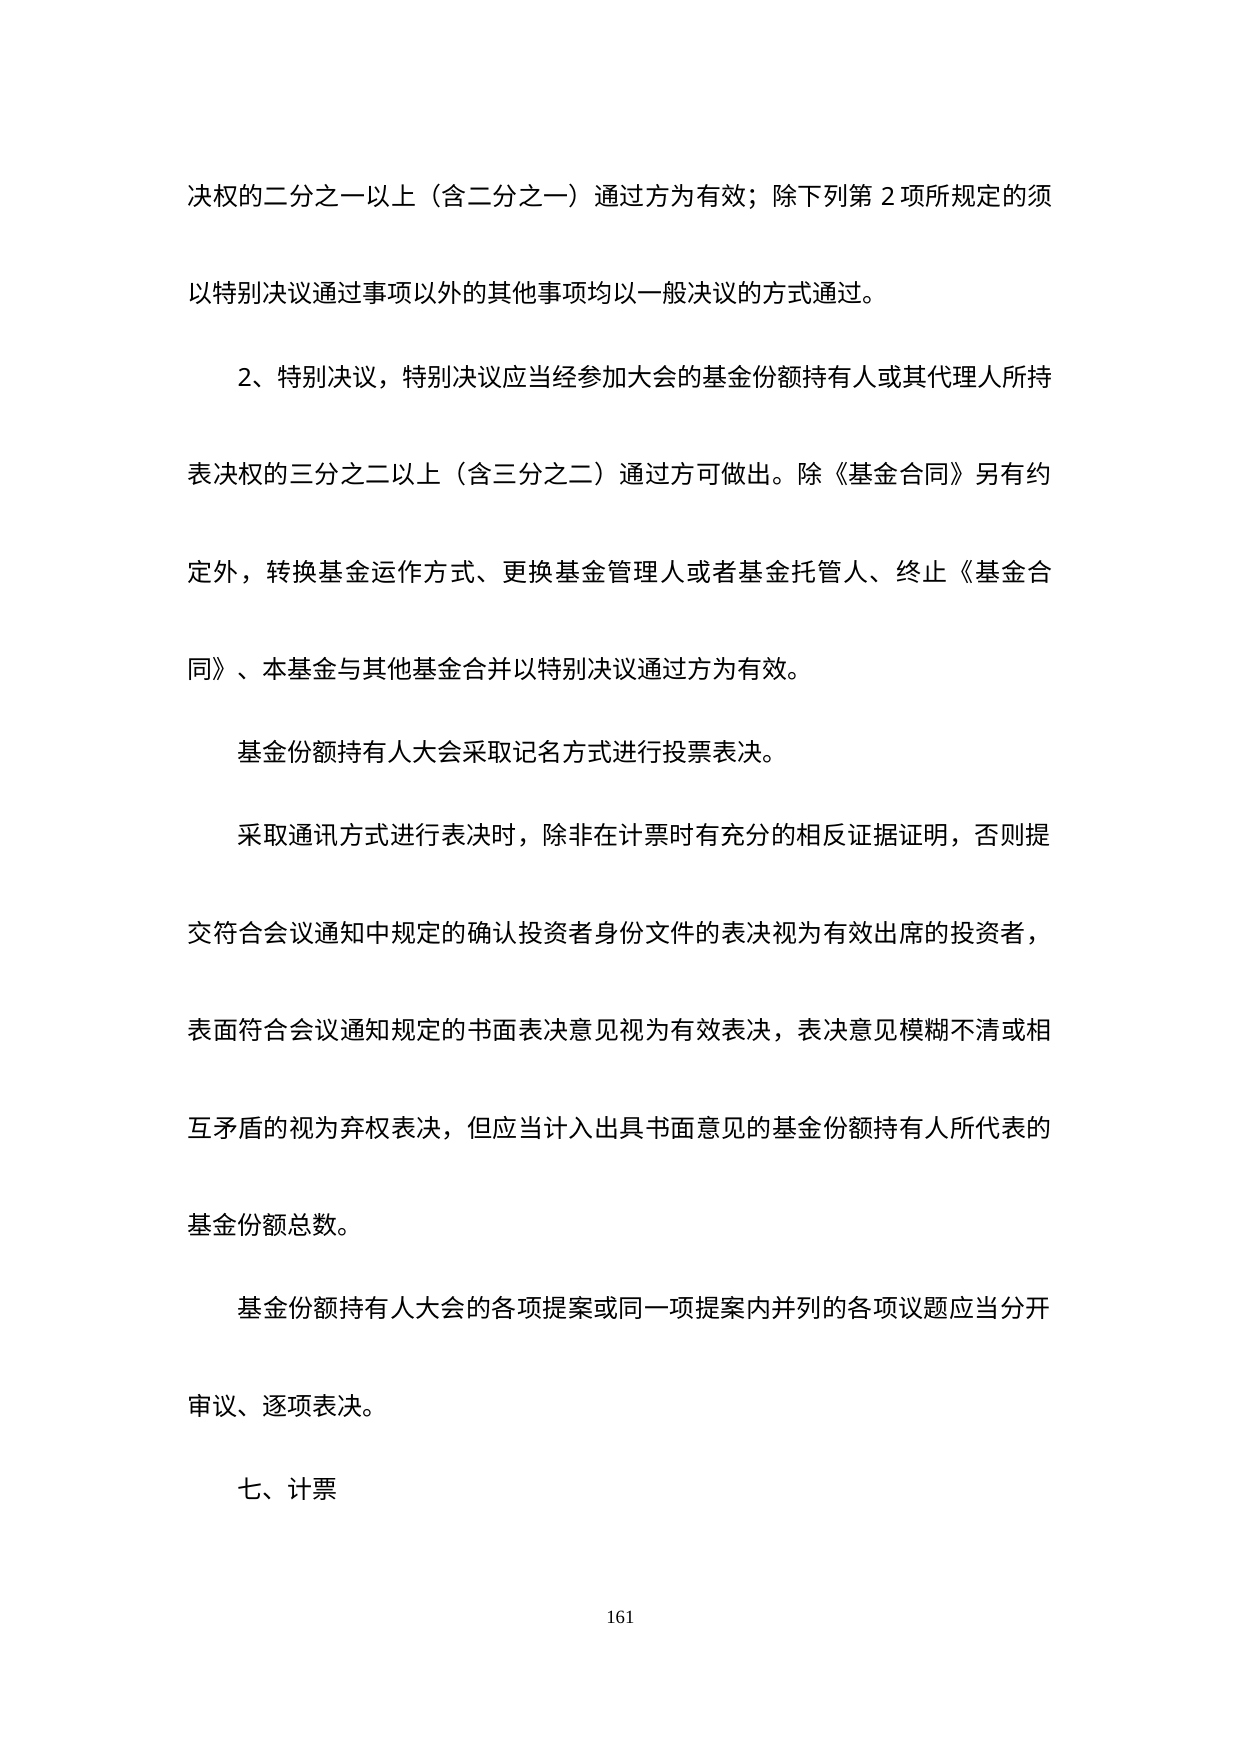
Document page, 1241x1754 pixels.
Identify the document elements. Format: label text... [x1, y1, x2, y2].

text 基金份额持有人大会的各项提案或同一项提案内并列的各项议题应当分开审议、逐项表决。 [187, 1274, 1053, 1437]
text 2、特别决议，特别决议应当经参加大会的基金份额持有人或其代理人所持表决权的三分之二以上（含三分之二）通过方可做出。除《基金合同》另有约定外，转换基金运作方式、更换基金管理人或者基金托管人、终止《基金合同》、本基金与其他基金合并以特别决议通过方为有效。 [187, 343, 1053, 700]
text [187, 162, 1053, 324]
text 采取通讯方式进行表决时，除非在计票时有充分的相反证据证明，否则提交符合会议通知中规定的确认投资者身份文件的表决视为有效出席的投资者，表面符合会议通知规定的书面表决意见视为有效表决，表决意见模糊不清或相互矛盾的视为弃权表决，但应当计入出具书面意见的基金份额持有人所代表的基金份额总数。 [187, 801, 1053, 1256]
text 七、计票 [187, 1455, 1053, 1520]
text 基金份额持有人大会采取记名方式进行投票表决。 [187, 718, 1053, 783]
